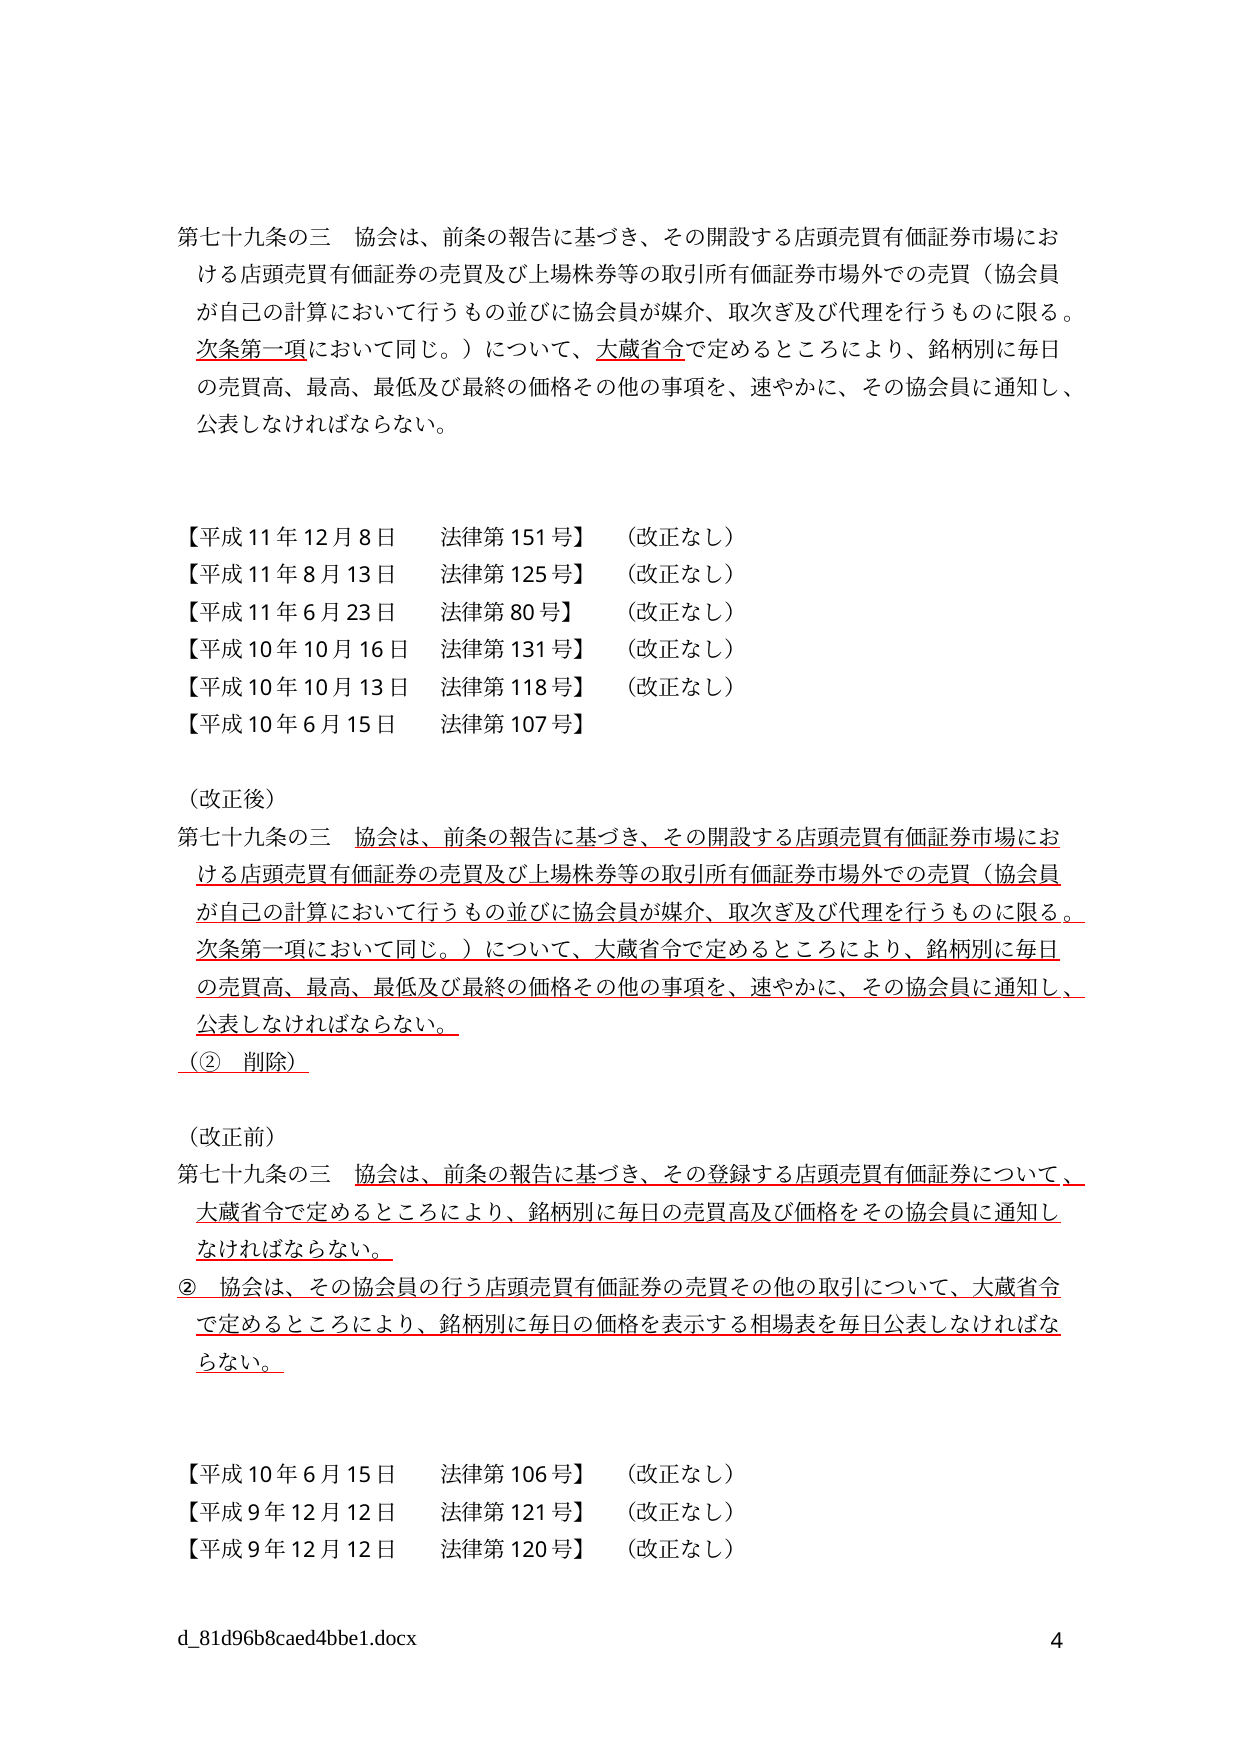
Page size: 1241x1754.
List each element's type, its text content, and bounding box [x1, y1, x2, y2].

text ② 協会は、その協会員の行う店頭売買有価証券の売買その他の取引について、大蔵省令で定めるところにより、銘柄別に毎日の価格を表示する相場表を毎日公表しなければならない。 [177, 1267, 1063, 1379]
text 【平成9年12月12日 法律第121号】 （改正なし） [177, 1492, 1063, 1529]
text 【平成9年12月12日 法律第120号】 （改正なし） [177, 1529, 1063, 1567]
text 【平成10年6月15日 法律第107号】 [177, 704, 1063, 742]
text 第七十九条の三 協会は、前条の報告に基づき、その開設する店頭売買有価証券市場における店頭売買有価証券の売買及び上場株券等の取引所有価証券市場外での売買（協会員が自己の計算において行うもの並びに協会員が媒介、取次ぎ及び代理を行うものに限る。次条第一項において同じ。）について、大蔵省令で定めるところにより、銘柄別に毎日の売買高、最高、最低及び最終の価格その他の事項を、速やかに、その協会員に通知し、公表しなければならない。 [177, 217, 1063, 442]
text 【平成10年6月15日 法律第106号】 （改正なし） [177, 1454, 1063, 1492]
text 【平成11年6月23日 法律第80号】 （改正なし） [177, 592, 1063, 629]
text 【平成10年10月13日 法律第118号】 （改正なし） [177, 667, 1063, 704]
text 第七十九条の三 協会は、前条の報告に基づき、その登録する店頭売買有価証券について、大蔵省令で定めるところにより、銘柄別に毎日の売買高及び価格をその協会員に通知しなければならない。 [177, 1154, 1063, 1267]
text 第七十九条の三 協会は、前条の報告に基づき、その開設する店頭売買有価証券市場における店頭売買有価証券の売買及び上場株券等の取引所有価証券市場外での売買（協会員が自己の計算において行うもの並びに協会員が媒介、取次ぎ及び代理を行うものに限る。次条第一項において同じ。）について、大蔵省令で定めるところにより、銘柄別に毎日の売買高、最高、最低及び最終の価格その他の事項を、速やかに、その協会員に通知し、公表しなければならない。 [177, 817, 1063, 1042]
text （改正前） [177, 1117, 1063, 1154]
text 【平成10年10月16日 法律第131号】 （改正なし） [177, 629, 1063, 667]
text 【平成11年8月13日 法律第125号】 （改正なし） [177, 554, 1063, 592]
text 【平成11年12月8日 法律第151号】 （改正なし） [177, 517, 1063, 554]
text （② 削除） [177, 1042, 1063, 1079]
text （改正後） [177, 779, 1063, 817]
